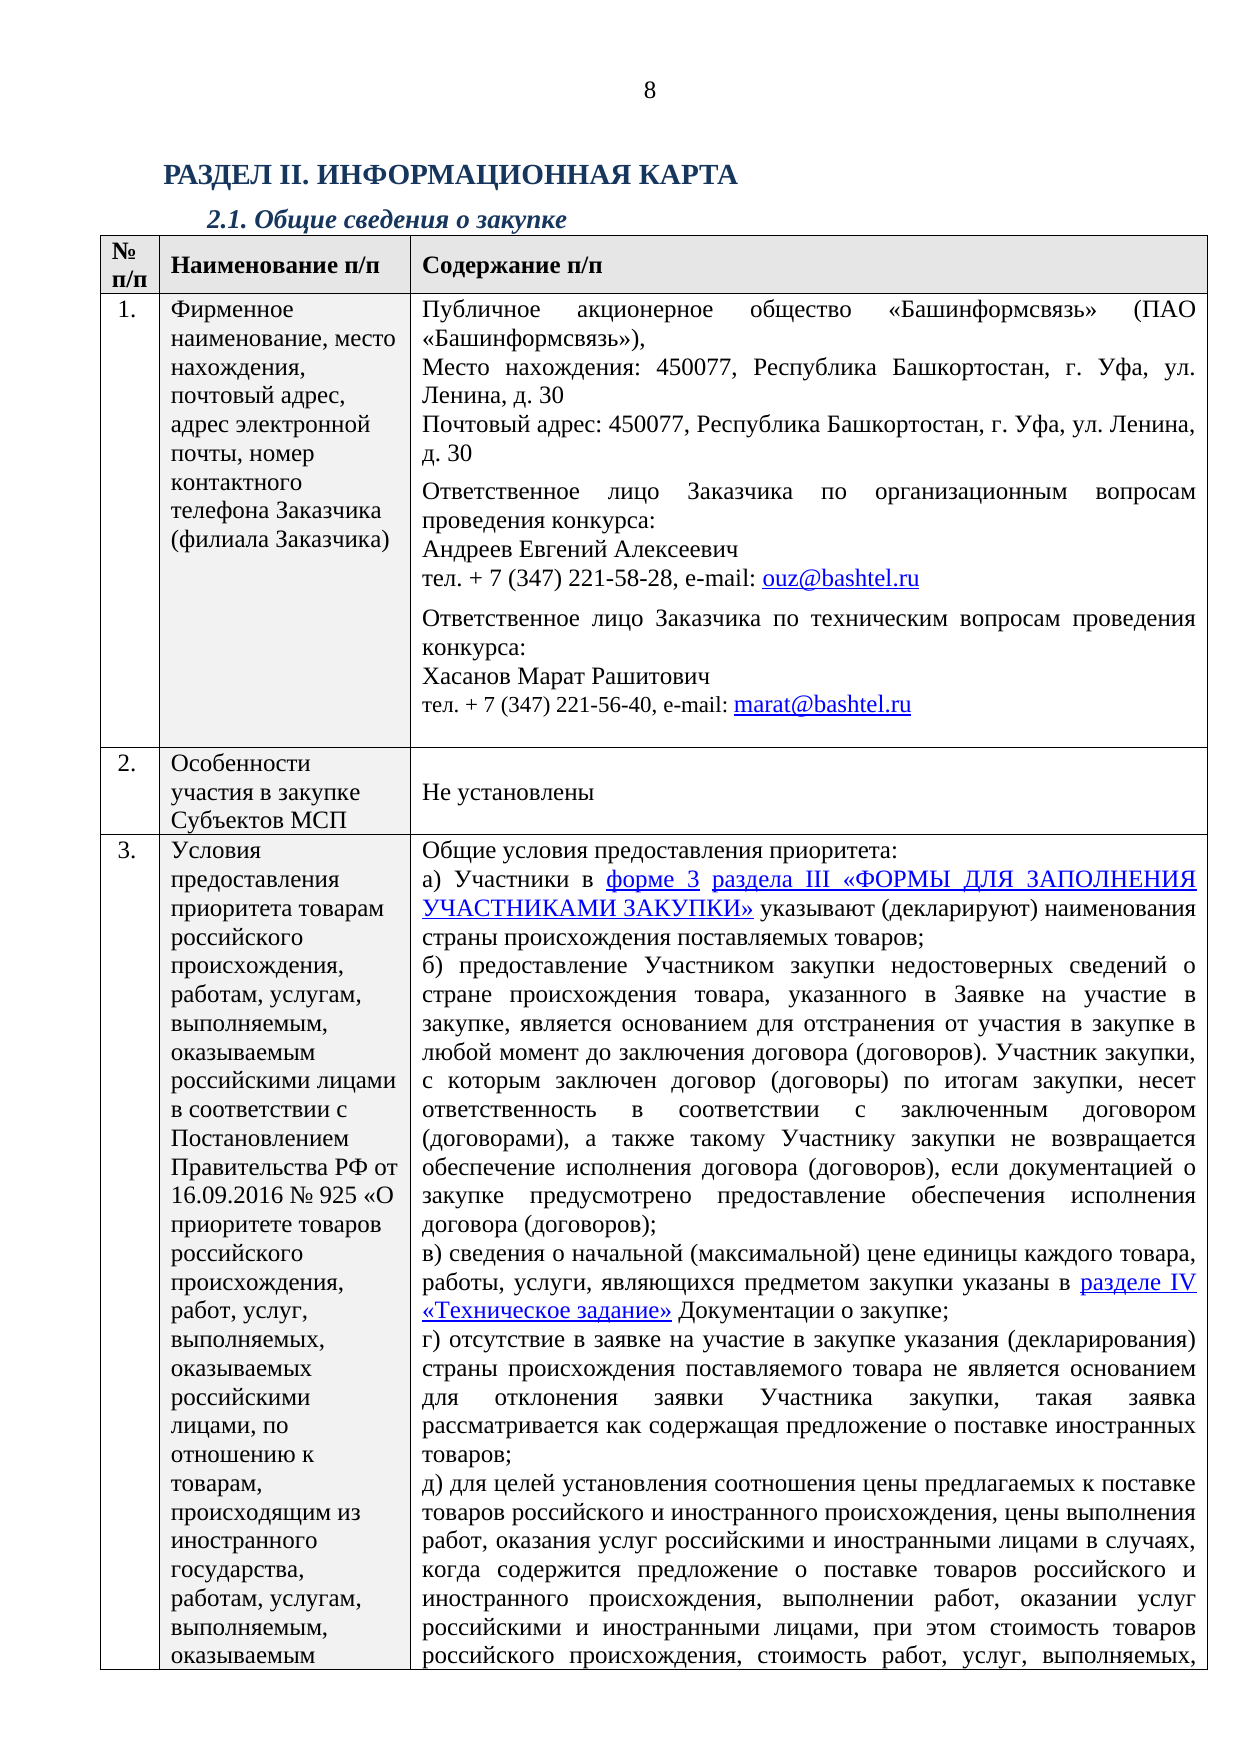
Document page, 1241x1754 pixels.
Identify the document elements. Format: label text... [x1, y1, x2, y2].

table_cell [101, 294, 159, 747]
text РАЗДЕЛ II. ИНФОРМАЦИОННАЯ КАРТА [163, 157, 1181, 191]
table_cell [101, 835, 159, 1669]
table_cell Не установлены [411, 748, 1207, 834]
table_cell Фирменное наименование, место нахождения, почтовый адрес, адрес электронной почты, номер контактного телефона Заказчика (филиала Заказчика) [160, 294, 410, 747]
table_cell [160, 835, 410, 1669]
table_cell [411, 835, 1207, 1669]
table_cell Особенности участия в закупке Субъектов МСП [160, 748, 410, 834]
table_cell [101, 748, 159, 834]
table_header Содержание п/п [411, 236, 1207, 293]
table_header Наименование п/п [160, 236, 410, 293]
table_cell Публичное акционерное общество «Башинформсвязь» (ПАО «Башинформсвязь»), Место нахождения: 450077, Республика Башкортостан, г. Уфа, ул. Ленина, д. 30 Почтовый адрес: 450077, Республика Башкортостан, г. Уфа, ул. Ленина, д. 30 Ответственное лицо Заказчика по организационным вопросам проведения конкурса: Андреев Евгений Алексеевич тел. + 7 (347) 221-58-28, e-mail: ouz@bashtel.ru Ответственное лицо Заказчика по техническим вопросам проведения конкурса: Хасанов Марат Рашитович тел. + 7 (347) 221-56-40, e-mail: marat@bashtel.ru [411, 294, 1207, 747]
table_header № п/п [101, 236, 159, 293]
text 2.1. Общие сведения о закупке [207, 203, 1181, 235]
